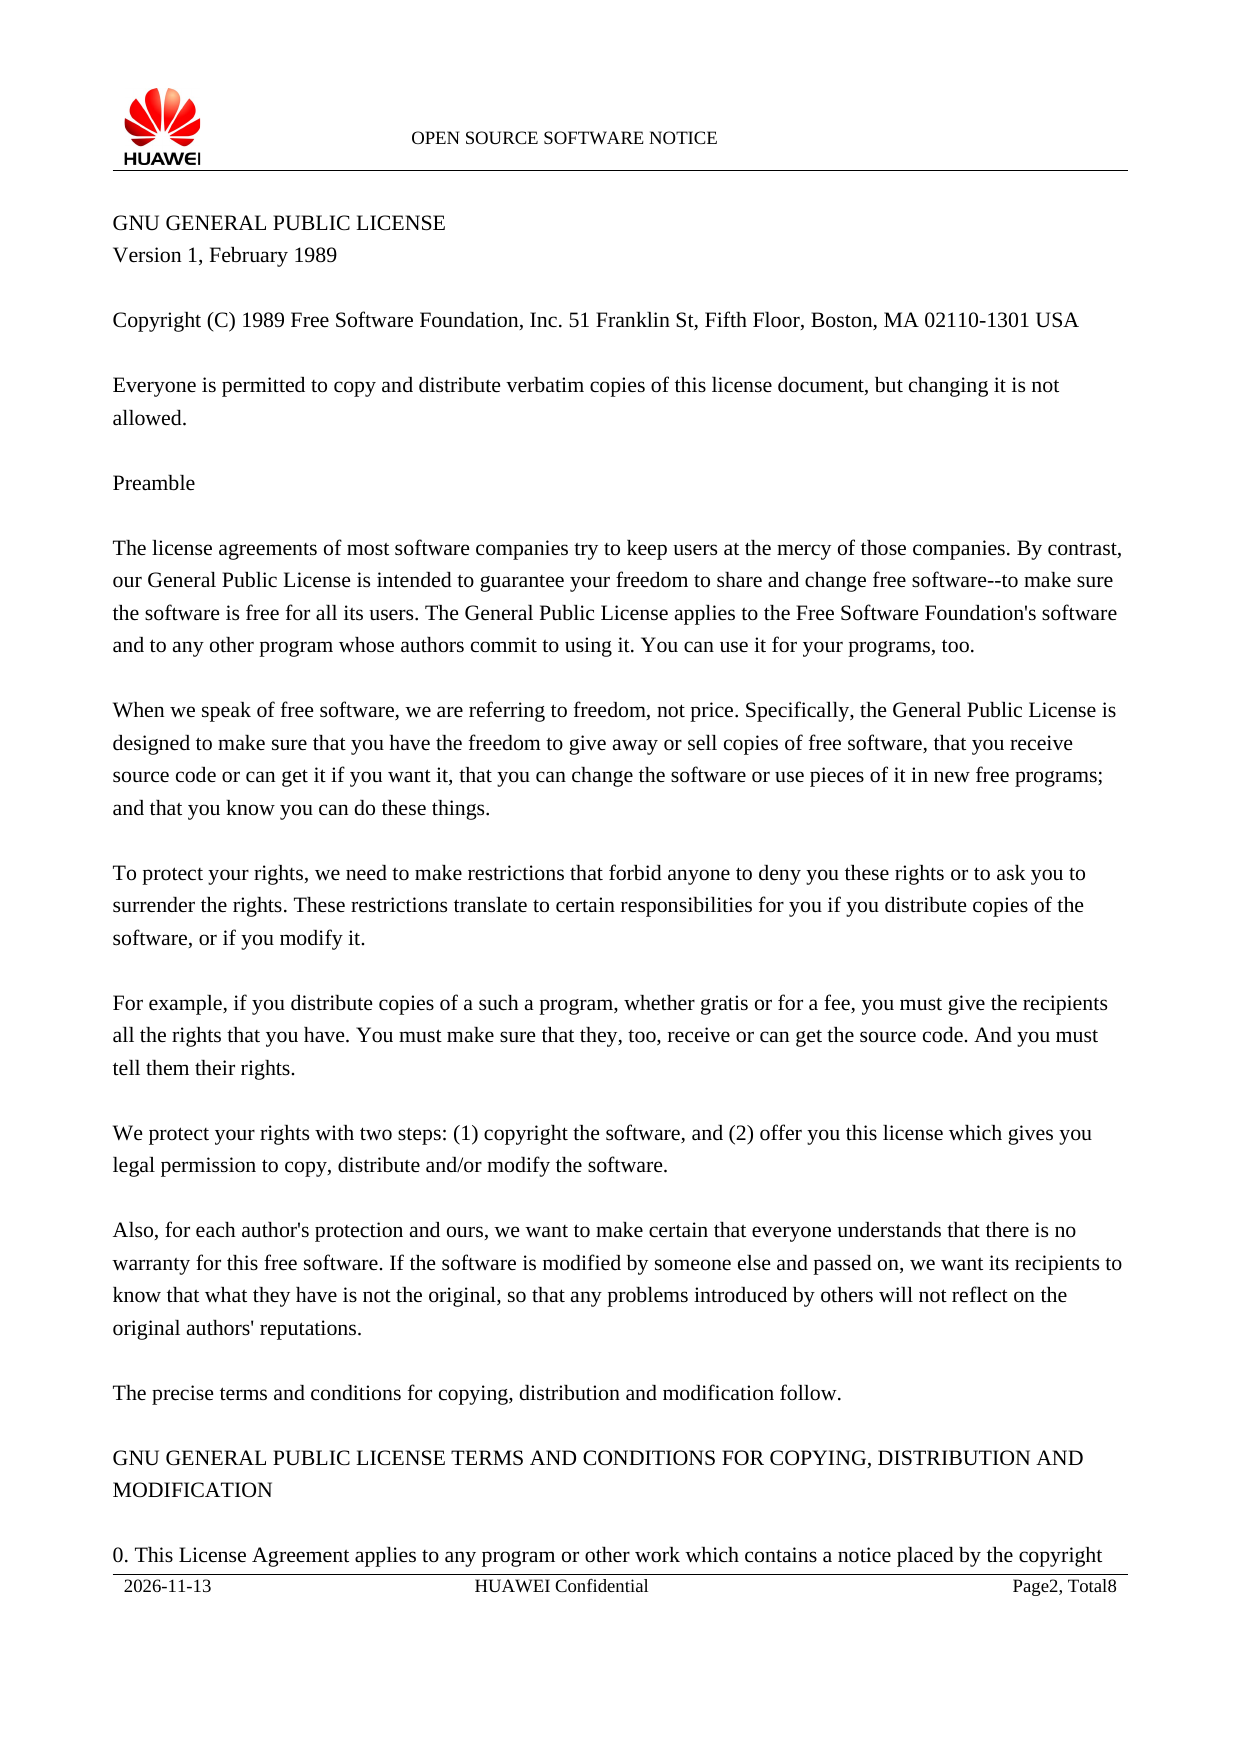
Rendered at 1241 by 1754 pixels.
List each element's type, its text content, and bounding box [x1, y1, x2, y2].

picture [124, 88, 201, 165]
